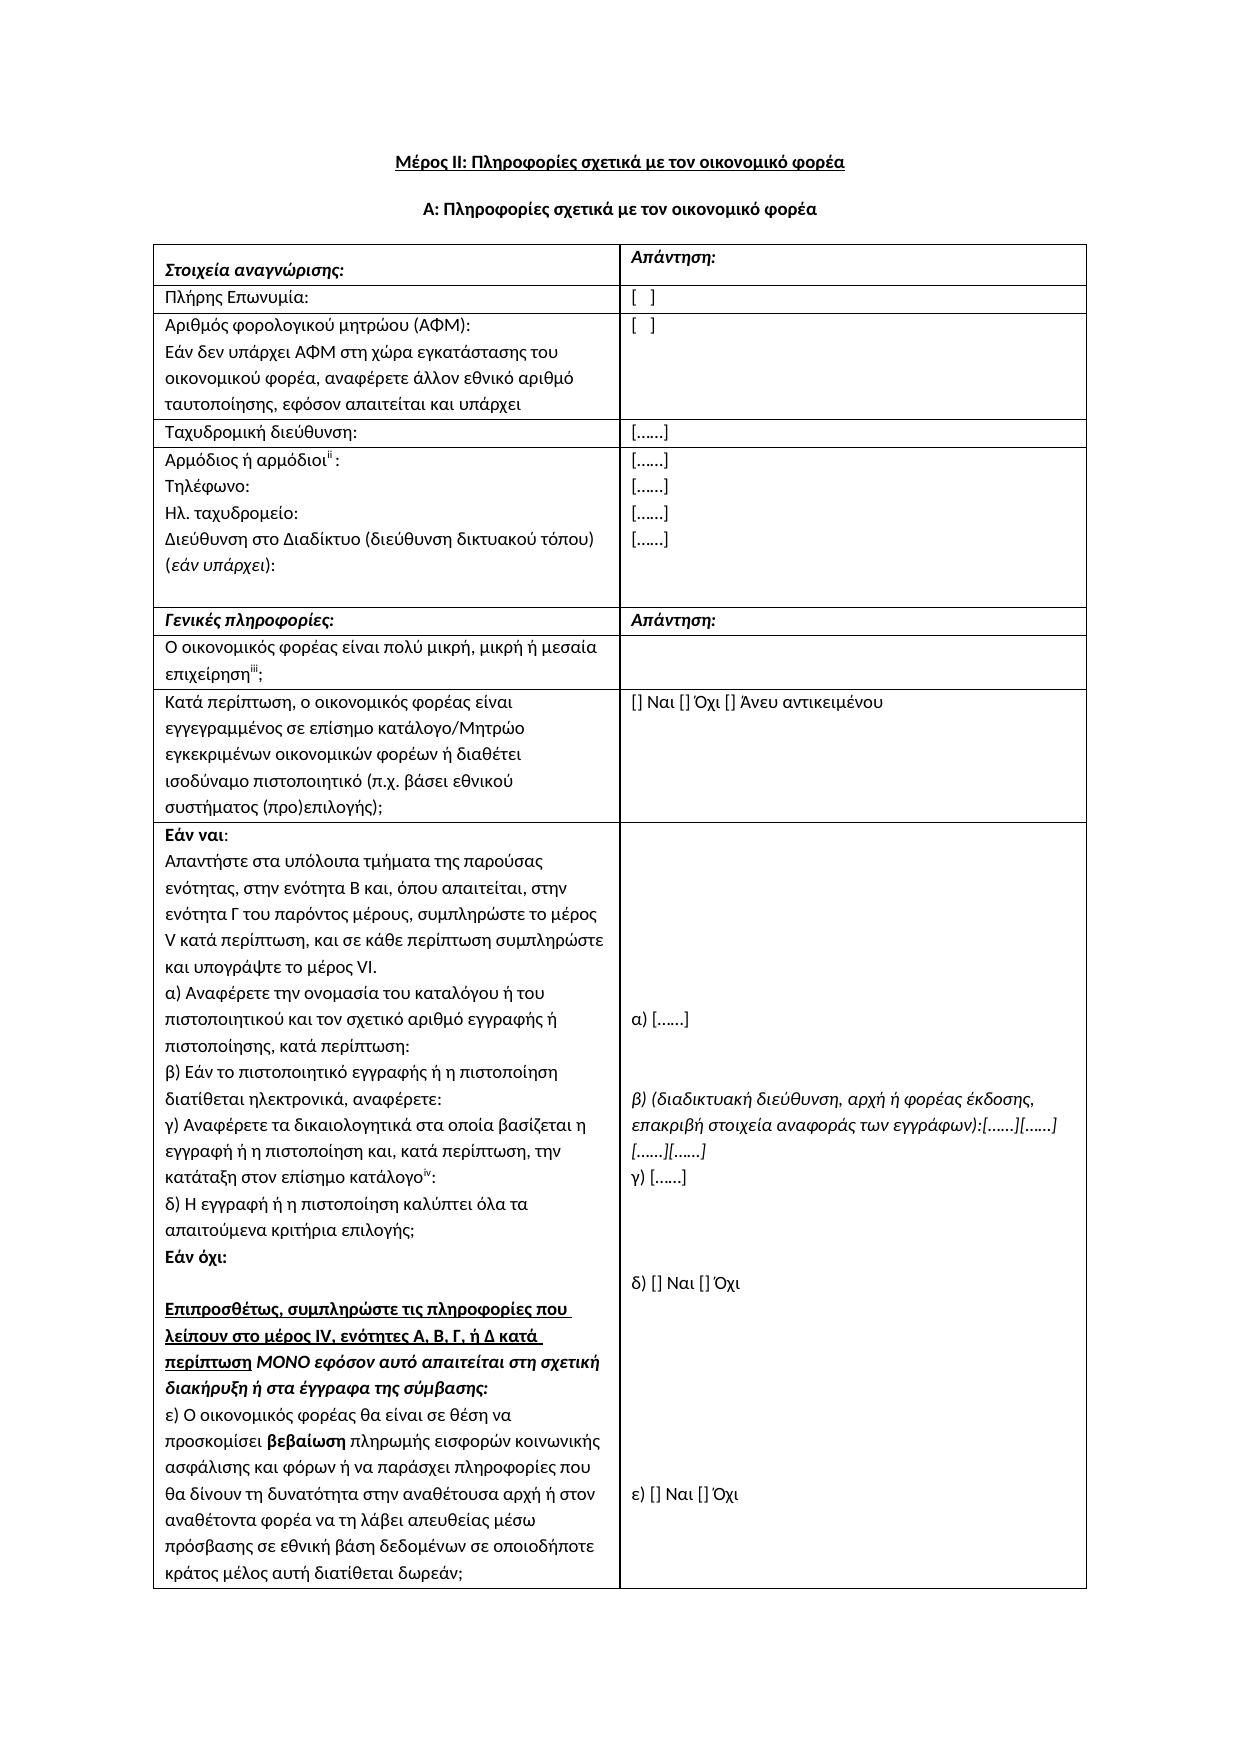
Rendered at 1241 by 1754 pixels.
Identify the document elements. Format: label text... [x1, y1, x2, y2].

table_cell Αρμόδιος ή αρμόδιοι : Τηλέφωνο: Ηλ. ταχυδρομείο: Διεύθυνση στο Διαδίκτυο (διεύθυνση δικτυακού τόπου) (εάν υπάρχει): [154, 448, 619, 607]
table_cell [……] [621, 420, 1086, 447]
table_cell Απάντηση: [621, 608, 1086, 635]
table_cell Γενικές πληροφορίες: [154, 608, 619, 635]
text Α: Πληροφορίες σχετικά με τον οικονομικό φορέα [187, 197, 1053, 220]
text Μέρος II: Πληροφορίες σχετικά με τον οικονομικό φορέα [187, 150, 1053, 173]
table_cell [621, 636, 1086, 689]
table_header Στοιχεία αναγνώρισης: [154, 245, 619, 285]
table_cell [ ] [621, 314, 1086, 419]
table_cell Ταχυδρομική διεύθυνση: [154, 420, 619, 447]
table_cell Αριθμός φορολογικού μητρώου (ΑΦΜ): Εάν δεν υπάρχει ΑΦΜ στη χώρα εγκατάστασης του οικονομικού φορέα, αναφέρετε άλλον εθνικό αριθμό ταυτοποίησης, εφόσον απαιτείται και υπάρχει [154, 314, 619, 419]
table_cell [……] [……] [……] [……] [621, 448, 1086, 607]
table_cell [ ] [621, 286, 1086, 312]
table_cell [621, 823, 1086, 1588]
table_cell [154, 823, 619, 1588]
table_cell Κατά περίπτωση, ο οικονομικός φορέας είναι εγγεγραμμένος σε επίσημο κατάλογο/Μητρώο εγκεκριμένων οικονομικών φορέων ή διαθέτει ισοδύναμο πιστοποιητικό (π.χ. βάσει εθνικού συστήματος (προ)επιλογής); [154, 690, 619, 822]
table_cell [] Ναι [] Όχι [] Άνευ αντικειμένου [621, 690, 1086, 822]
table_cell Πλήρης Επωνυμία: [154, 286, 619, 312]
table_cell Ο οικονομικός φορέας είναι πολύ μικρή, μικρή ή μεσαία επιχείρηση; [154, 636, 619, 689]
table_header Απάντηση: [621, 245, 1086, 285]
